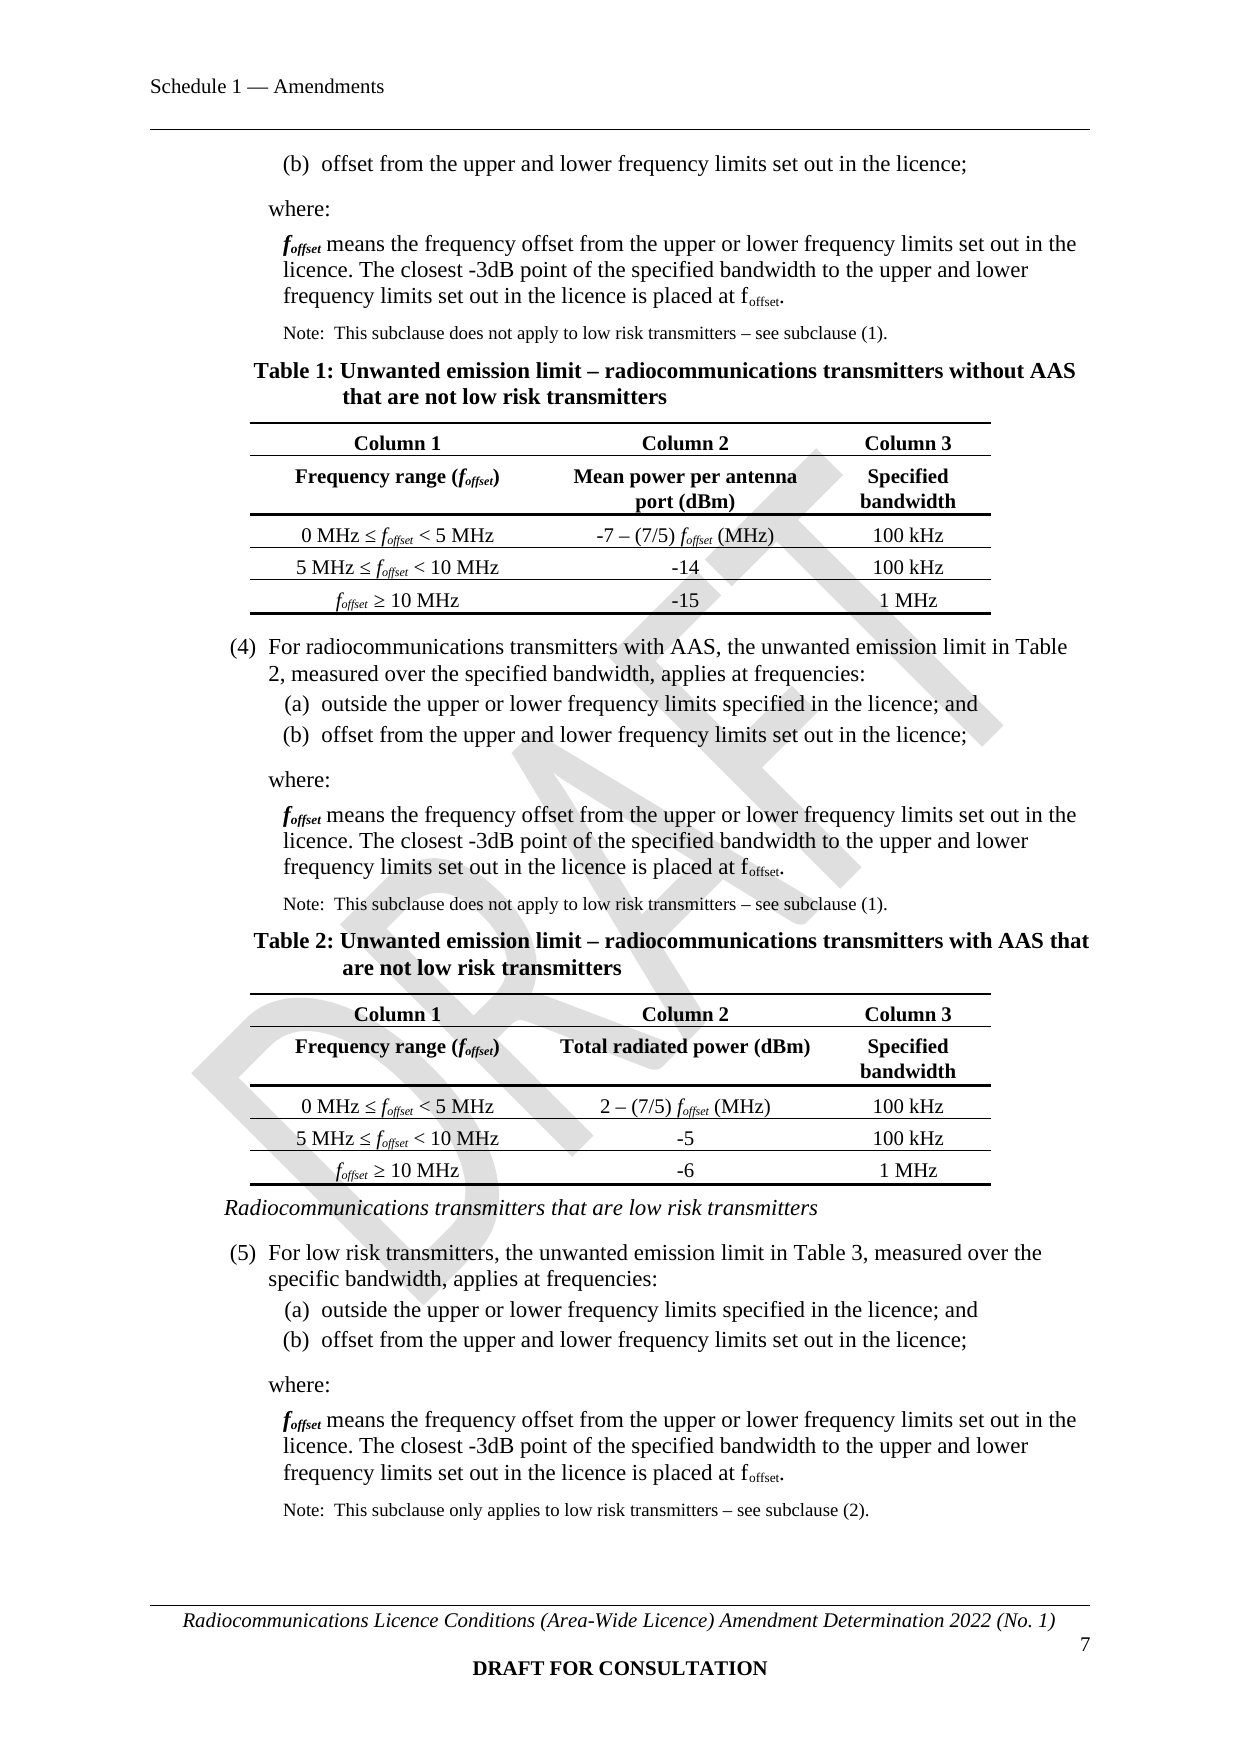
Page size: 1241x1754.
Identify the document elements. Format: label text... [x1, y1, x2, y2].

table_cell -6 [545, 1151, 826, 1182]
table_cell -7 – (7/5) foffset (MHz) [545, 516, 826, 547]
table_cell Frequency range (foffset) [250, 1027, 545, 1083]
text Table 2: Unwanted emission limit – radiocommunications transmitters with AAS that are not low risk transmitters [253, 928, 1090, 980]
table_cell foffset ≥ 10 MHz [250, 1151, 545, 1182]
text (5) For low risk transmitters, the unwanted emission limit in Table 3, measured over the specific bandwidth, applies at frequencies: [150, 1239, 1090, 1292]
table_cell -5 [545, 1119, 826, 1150]
table_cell 2 – (7/5) foffset (MHz) [545, 1087, 826, 1118]
table_header Column 1 [250, 995, 545, 1026]
table_cell 0 MHz ≤ foffset < 5 MHz [250, 516, 545, 547]
text Radiocommunications transmitters that are low risk transmitters [224, 1194, 1090, 1220]
text where: [150, 195, 1090, 221]
text where: [150, 1371, 1090, 1398]
text (b) offset from the upper and lower frequency limits set out in the licence; [150, 721, 1090, 747]
text (a) outside the upper or lower frequency limits specified in the licence; and [150, 690, 1090, 717]
text where: [150, 766, 1090, 792]
table_header Column 3 [826, 424, 991, 455]
text Table 1: Unwanted emission limit – radiocommunications transmitters without AAS that are not low risk transmitters [253, 357, 1090, 409]
text foffset means the frequency offset from the upper or lower frequency limits set out in the licence. The closest -3dB point of the specified bandwidth to the upper and lower frequency limits set out in the licence is placed at foffset. [283, 1406, 1090, 1485]
table_header Column 2 [545, 424, 826, 455]
table_cell 100 kHz [826, 548, 991, 579]
table_cell 5 MHz ≤ foffset < 10 MHz [250, 548, 545, 579]
table_cell 1 MHz [826, 1151, 991, 1182]
text Note: This subclause does not apply to low risk transmitters – see subclause (1). [283, 321, 1090, 344]
table_header Column 3 [826, 995, 991, 1026]
table_cell 1 MHz [826, 580, 991, 612]
table_cell Total radiated power (dBm) [545, 1027, 826, 1083]
text (b) offset from the upper and lower frequency limits set out in the licence; [150, 150, 1090, 176]
text (b) offset from the upper and lower frequency limits set out in the licence; [150, 1326, 1090, 1353]
table_cell 100 kHz [826, 1119, 991, 1150]
table_cell Specified bandwidth [826, 456, 991, 513]
table_cell 0 MHz ≤ foffset < 5 MHz [250, 1087, 545, 1118]
table_cell Frequency range (foffset) [250, 456, 545, 513]
table_cell 5 MHz ≤ foffset < 10 MHz [250, 1119, 545, 1150]
table_cell Specified bandwidth [826, 1027, 991, 1083]
table_cell Mean power per antenna port (dBm) [545, 456, 826, 513]
text foffset means the frequency offset from the upper or lower frequency limits set out in the licence. The closest -3dB point of the specified bandwidth to the upper and lower frequency limits set out in the licence is placed at foffset. [283, 801, 1090, 880]
table_cell 100 kHz [826, 1087, 991, 1118]
text (4) For radiocommunications transmitters with AAS, the unwanted emission limit in Table 2, measured over the specified bandwidth, applies at frequencies: [150, 633, 1090, 686]
table_header Column 2 [545, 995, 826, 1026]
table_cell -14 [545, 548, 826, 579]
table_cell foffset ≥ 10 MHz [250, 580, 545, 612]
table_cell 100 kHz [826, 516, 991, 547]
text (a) outside the upper or lower frequency limits specified in the licence; and [150, 1296, 1090, 1322]
text foffset means the frequency offset from the upper or lower frequency limits set out in the licence. The closest -3dB point of the specified bandwidth to the upper and lower frequency limits set out in the licence is placed at foffset. [283, 230, 1090, 309]
text Note: This subclause only applies to low risk transmitters – see subclause (2). [283, 1498, 1090, 1521]
text Note: This subclause does not apply to low risk transmitters – see subclause (1). [283, 892, 1090, 915]
table_cell -15 [545, 580, 826, 612]
table_header Column 1 [250, 424, 545, 455]
